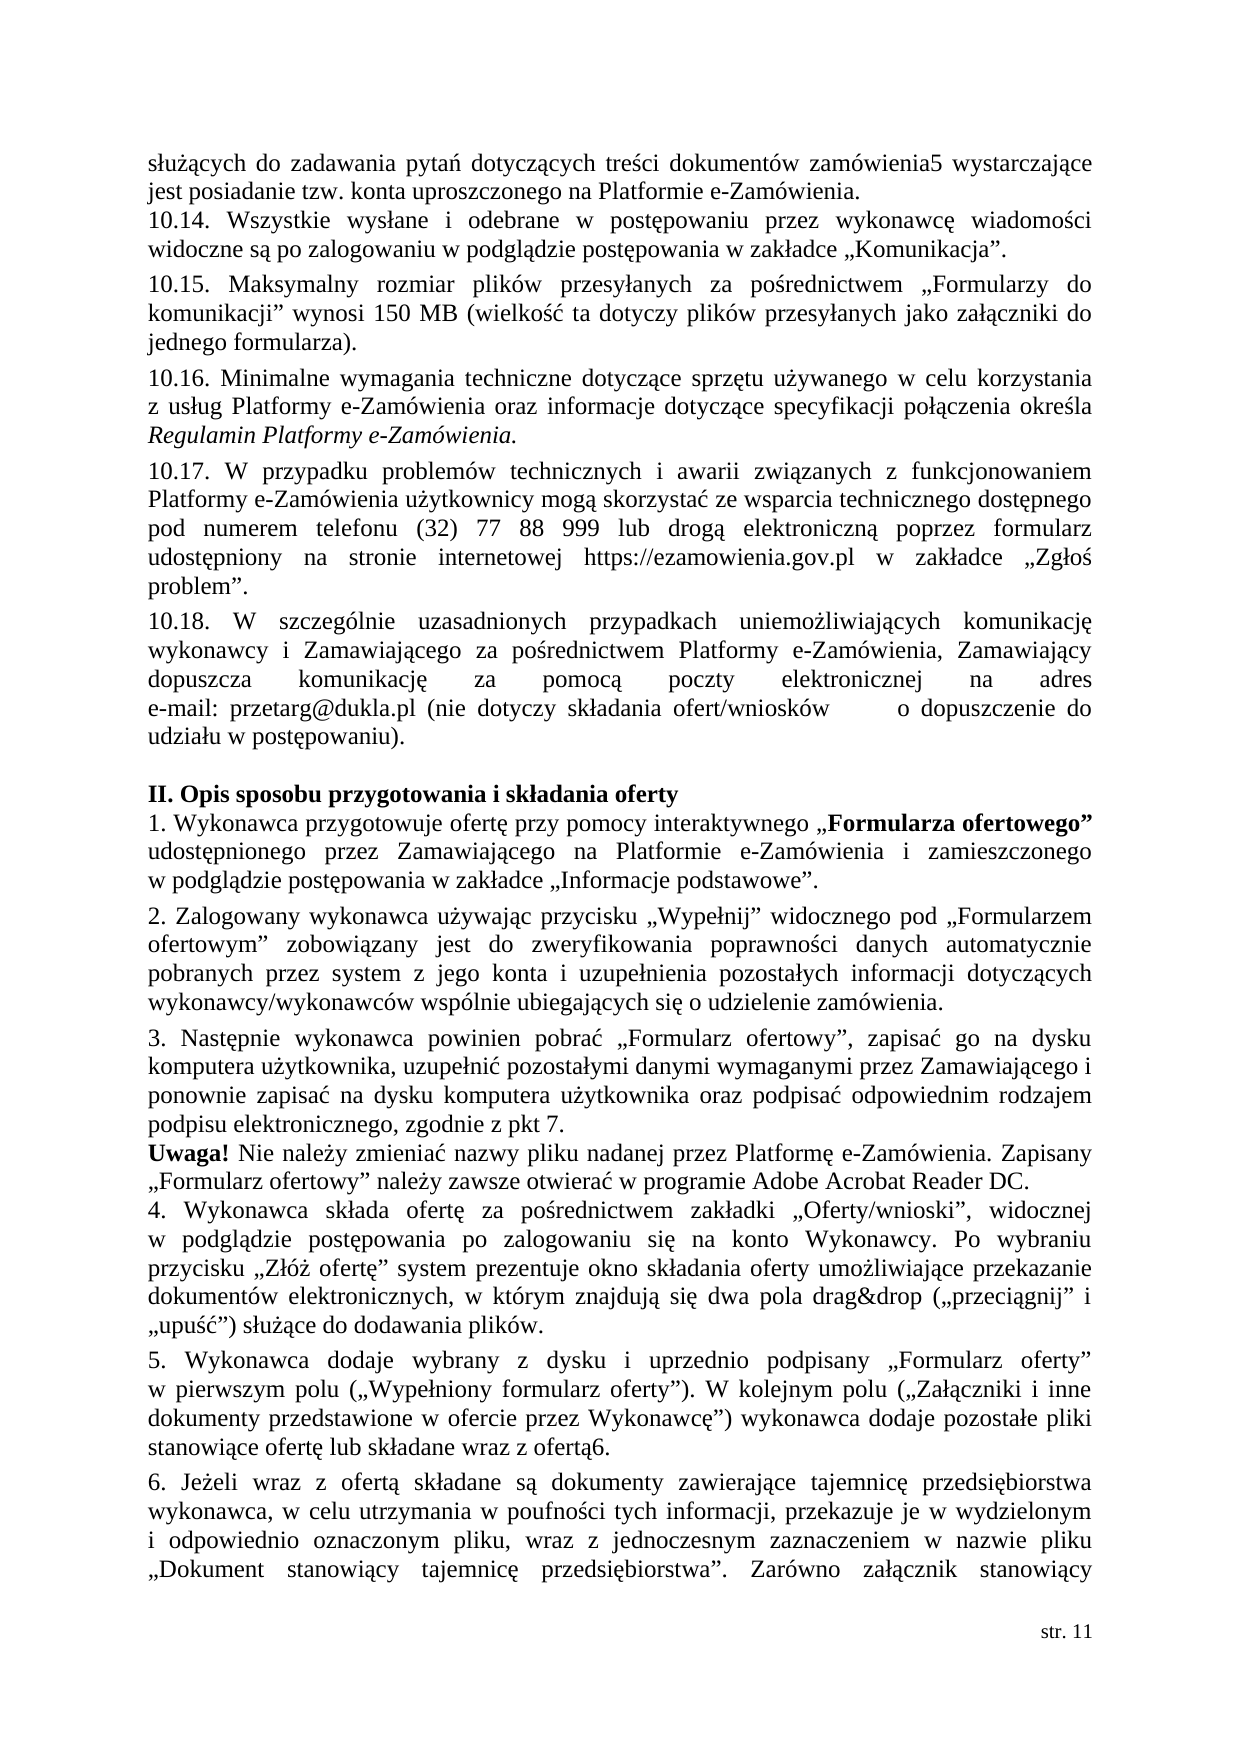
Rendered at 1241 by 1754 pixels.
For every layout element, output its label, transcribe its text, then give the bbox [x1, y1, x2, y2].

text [148, 1467, 1093, 1582]
text 10.17. W przypadku problemów technicznych i awarii związanych z funkcjonowaniem Platformy e-Zamówienia użytkownicy mogą skorzystać ze wsparcia technicznego dostępnego pod numerem telefonu (32) 77 88 999 lub drogą elektroniczną poprzez formularz udostępniony na stronie internetowej https://ezamowienia.gov.pl w zakładce „Zgłoś problem”. [148, 456, 1093, 599]
text 10.18. W szczególnie uzasadnionych przypadkach uniemożliwiających komunikację wykonawcy i Zamawiającego za pośrednictwem Platformy e-Zamówienia, Zamawiający dopuszcza komunikację za pomocą poczty elektronicznej na adres e-mail: przetarg@dukla.pl (nie dotyczy składania ofert/wniosków o dopuszczenie do udziału w postępowaniu). [148, 606, 1093, 750]
text 10.16. Minimalne wymagania techniczne dotyczące sprzętu używanego w celu korzystania z usług Platformy e-Zamówienia oraz informacje dotyczące specyfikacji połączenia określa Regulamin Platformy e-Zamówienia. [148, 363, 1093, 449]
text 5. Wykonawca dodaje wybrany z dysku i uprzednio podpisany „Formularz oferty” w pierwszym polu („Wypełniony formularz oferty”). W kolejnym polu („Załączniki i inne dokumenty przedstawione w ofercie przez Wykonawcę”) wykonawca dodaje pozostałe pliki stanowiące ofertę lub składane wraz z ofertą6. [148, 1346, 1093, 1461]
text 1. Wykonawca przygotowuje ofertę przy pomocy interaktywnego „Formularza ofertowego” udostępnionego przez Zamawiającego na Platformie e-Zamówienia i zamieszczonego w podglądzie postępowania w zakładce „Informacje podstawowe”. [148, 808, 1093, 894]
text 10.15. Maksymalny rozmiar plików przesyłanych za pośrednictwem „Formularzy do komunikacji” wynosi 150 MB (wielkość ta dotyczy plików przesyłanych jako załączniki do jednego formularza). [148, 269, 1093, 356]
text 3. Następnie wykonawca powinien pobrać „Formularz ofertowy”, zapisać go na dysku komputera użytkownika, uzupełnić pozostałymi danymi wymaganymi przez Zamawiającego i ponownie zapisać na dysku komputera użytkownika oraz podpisać odpowiednim rodzajem podpisu elektronicznego, zgodnie z pkt 7. [148, 1023, 1093, 1138]
text 2. Zalogowany wykonawca używając przycisku „Wypełnij” widocznego pod „Formularzem ofertowym” zobowiązany jest do zweryfikowania poprawności danych automatycznie pobranych przez system z jego konta i uzupełnienia pozostałych informacji dotyczących wykonawcy/wykonawców wspólnie ubiegających się o udzielenie zamówienia. [148, 901, 1093, 1016]
text Uwaga! Nie należy zmieniać nazwy pliku nadanej przez Platformę e-Zamówienia. Zapisany „Formularz ofertowy” należy zawsze otwierać w programie Adobe Acrobat Reader DC. [148, 1138, 1093, 1195]
text 4. Wykonawca składa ofertę za pośrednictwem zakładki „Oferty/wnioski”, widocznej w podglądzie postępowania po zalogowaniu się na konto Wykonawcy. Po wybraniu przycisku „Złóż ofertę” system prezentuje okno składania oferty umożliwiające przekazanie dokumentów elektronicznych, w którym znajdują się dwa pola drag&drop („przeciągnij” i „upuść”) służące do dodawania plików. [148, 1195, 1093, 1339]
text II. Opis sposobu przygotowania i składania oferty [148, 779, 1093, 808]
text 10.14. Wszystkie wysłane i odebrane w postępowaniu przez wykonawcę wiadomości widoczne są po zalogowaniu w podglądzie postępowania w zakładce „Komunikacja”. [148, 205, 1093, 263]
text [148, 148, 1093, 205]
